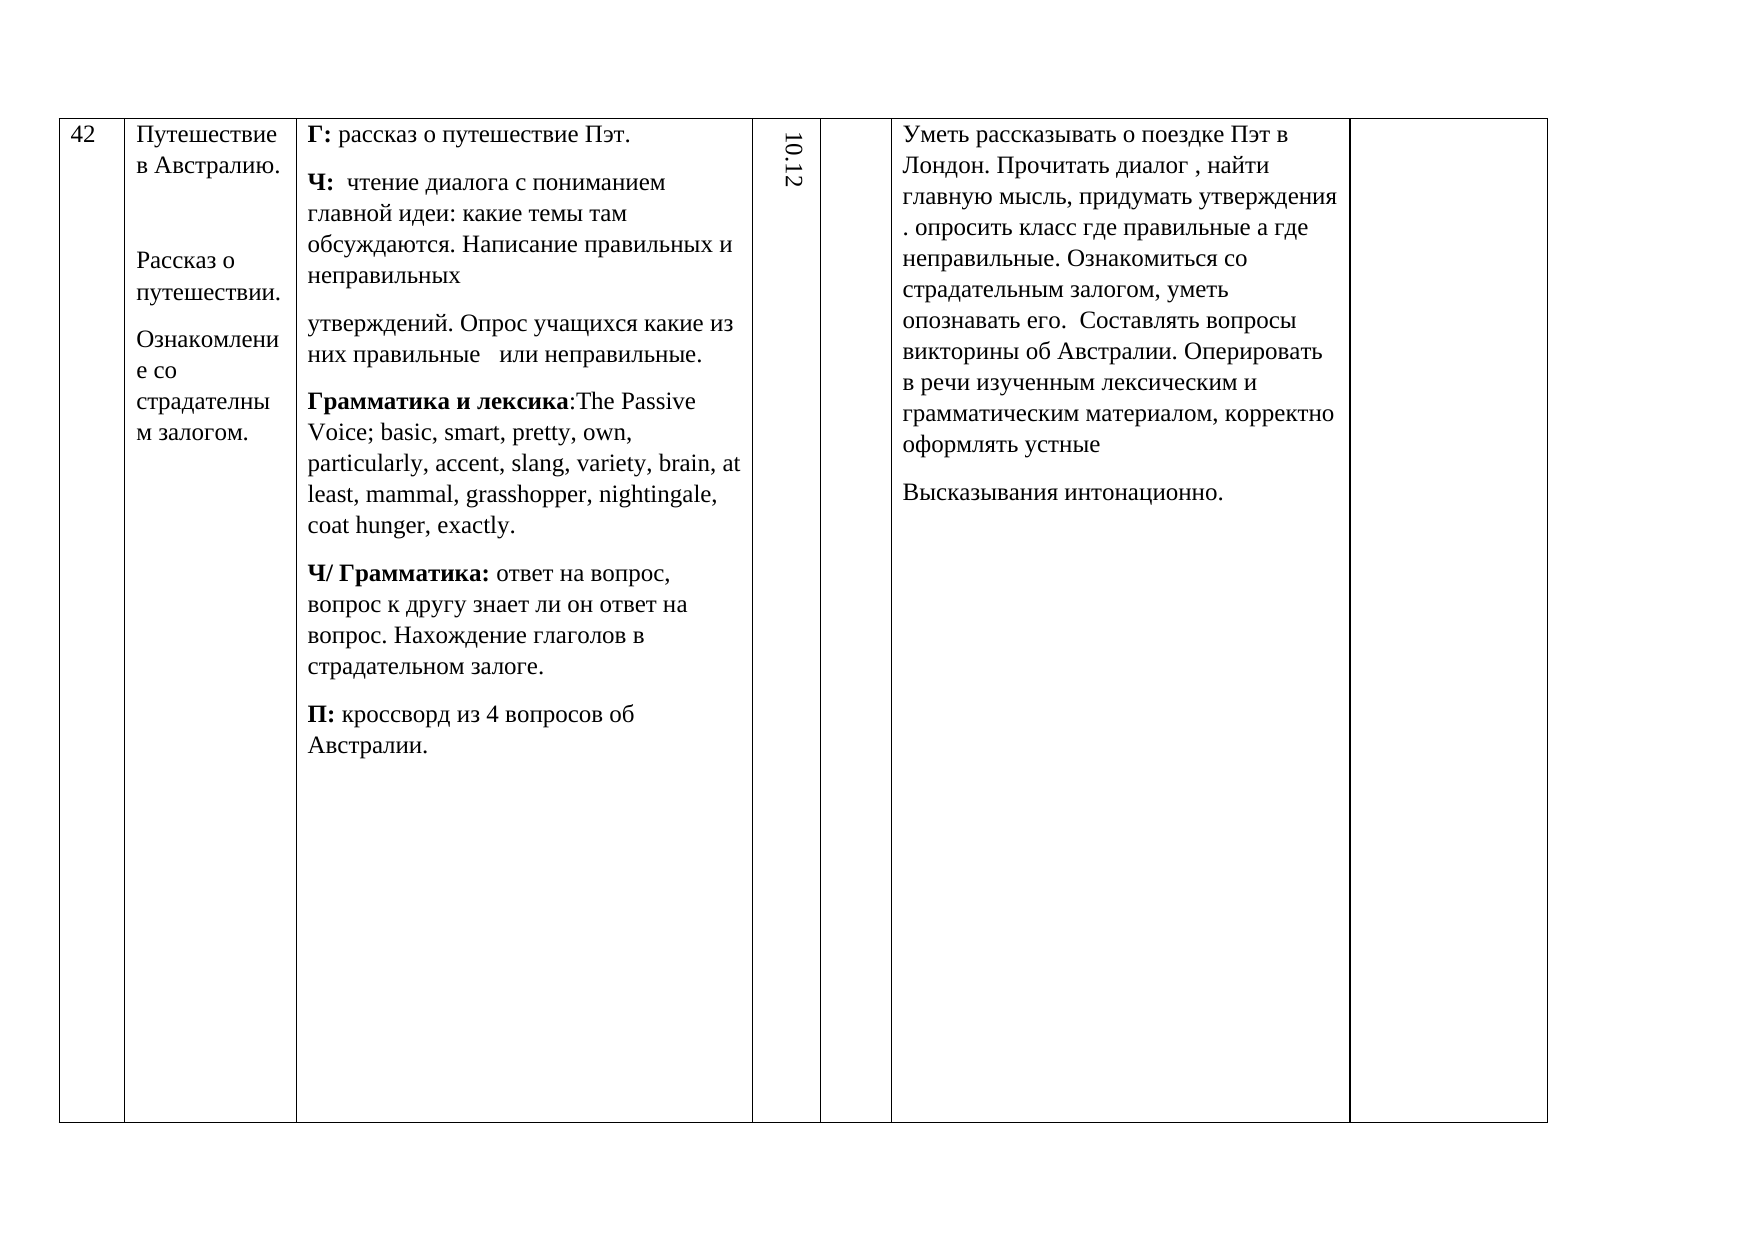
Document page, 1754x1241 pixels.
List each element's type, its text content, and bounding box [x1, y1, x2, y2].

table_cell 42 [60, 119, 124, 1122]
table_cell [1351, 119, 1547, 1122]
table_cell Уметь рассказывать о поездке Пэт в Лондон. Прочитать диалог , найти главную мысль, придумать утверждения . опросить класс где правильные а где неправильные. Ознакомиться со страдательным залогом, уметь опознавать его. Составлять вопросы викторины об Австралии. Оперировать в речи изученным лексическим и грамматическим материалом, корректно оформлять устные Высказывания интонационно. [892, 119, 1349, 1122]
table_cell 10.12 [753, 119, 820, 1122]
table_cell Г: рассказ о путешествие Пэт. Ч: чтение диалога с пониманием главной идеи: какие темы там обсуждаются. Написание правильных и неправильных утверждений. Опрос учащихся какие из них правильные или неправильные. Грамматика и лексика:The Passive Voice; basic, smart, pretty, own, particularly, accent, slang, variety, brain, at least, mammal, grasshopper, nightingale, coat hunger, exactly. Ч/ Грамматика: ответ на вопрос, вопрос к другу знает ли он ответ на вопрос. Нахождение глаголов в страдательном залоге. П: кроссворд из 4 вопросов об Австралии. [297, 119, 752, 1122]
table_cell [821, 119, 891, 1122]
table_cell Путешествие в Австралию. Рассказ о путешествии. Ознакомление со страдателным залогом. [125, 119, 296, 1122]
